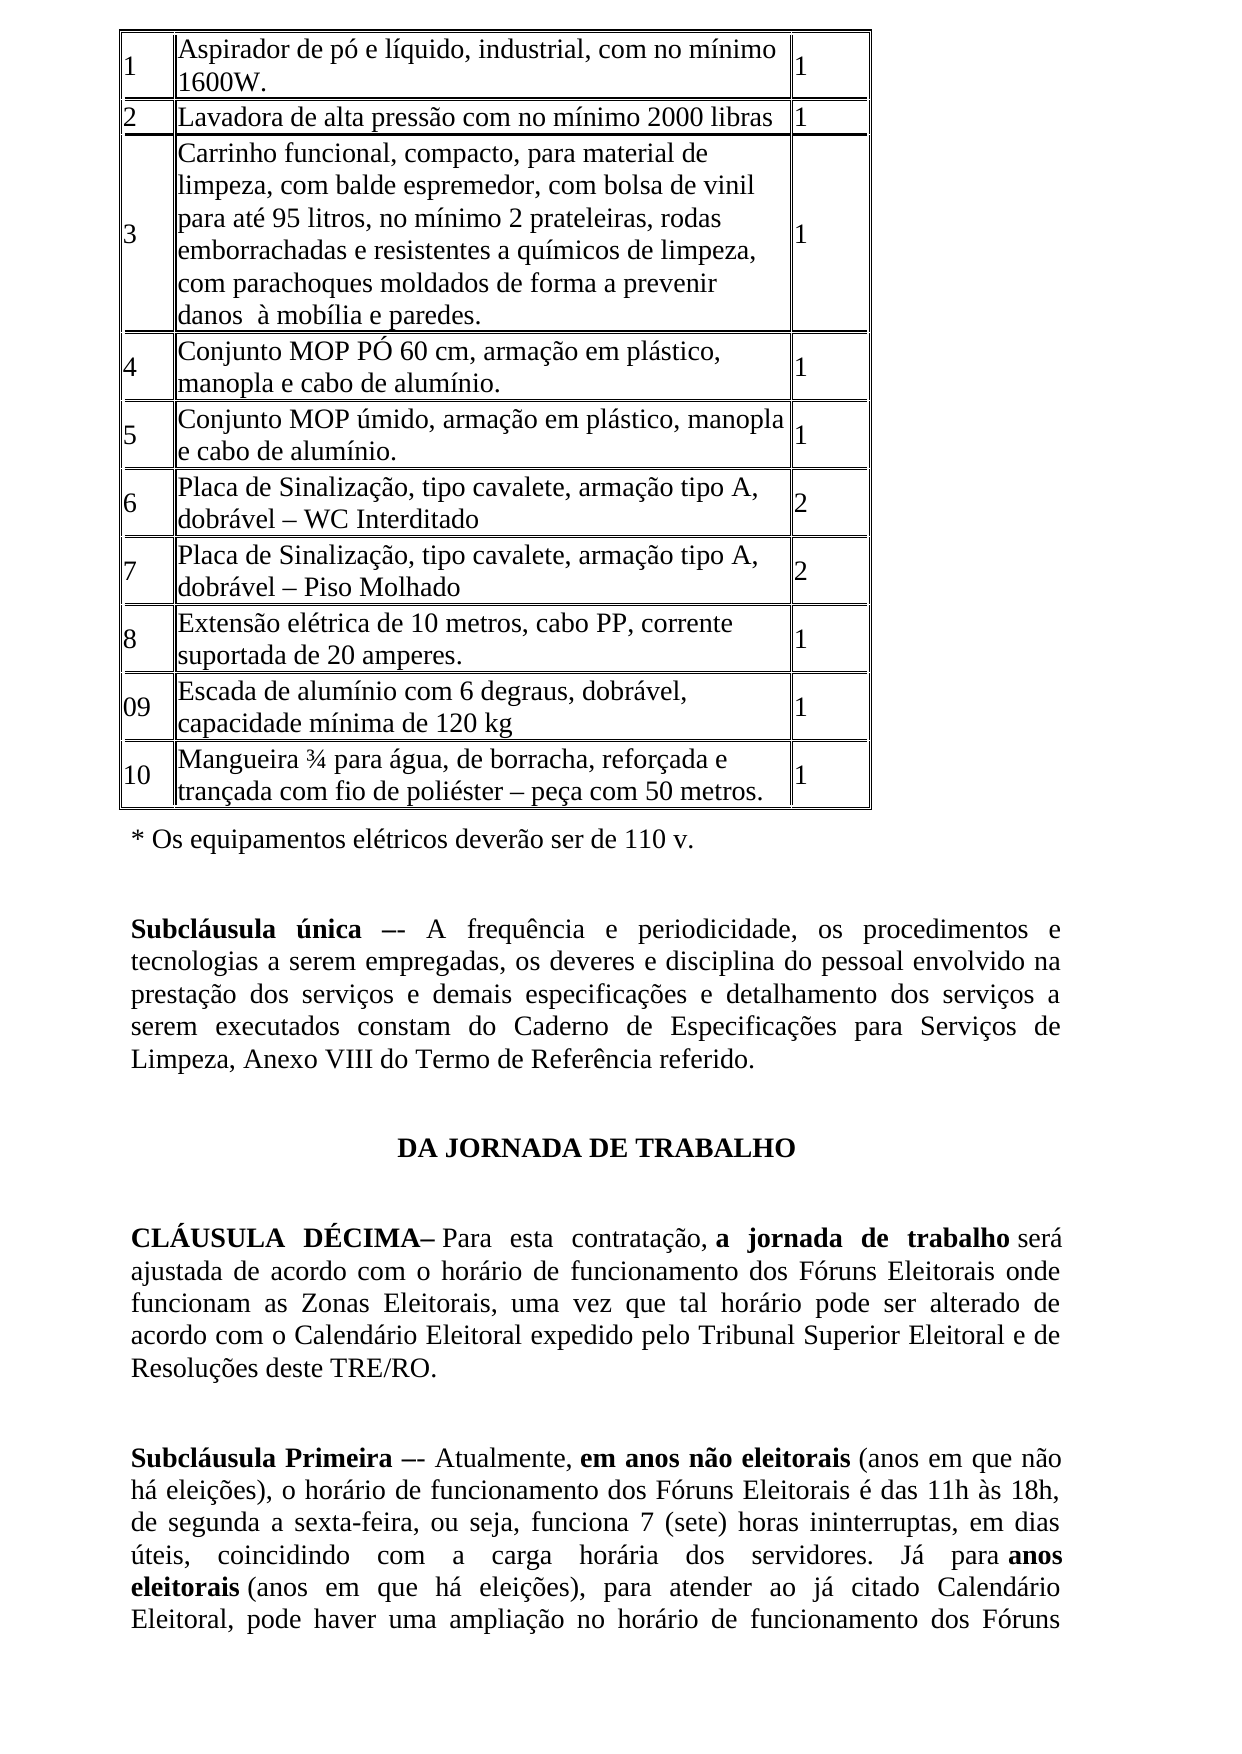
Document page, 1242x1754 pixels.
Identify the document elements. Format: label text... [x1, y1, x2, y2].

table_cell Placa de Sinalização, tipo cavalete, armação tipo A, dobrável – Piso Molhado [177, 538, 790, 602]
table_cell 10 [122, 739, 175, 807]
table_cell 2 [793, 535, 869, 602]
table_cell 1 [791, 671, 870, 738]
table_cell 5 [122, 399, 173, 466]
table_cell 1 [791, 739, 869, 807]
table_cell Extensão elétrica de 10 metros, cabo PP, corrente suportada de 20 amperes. [177, 606, 790, 671]
table_cell 2 [122, 97, 173, 133]
table_cell Conjunto MOP PÓ 60 cm, armação em plástico, manopla e cabo de alumínio. [177, 334, 790, 398]
table_cell Carrinho funcional, compacto, para material de limpeza, com balde espremedor, com bolsa de vinil para até 95 litros, no mínimo 2 prateleiras, rodas emborrachadas e resistentes a químicos de limpeza, com parachoques moldados de forma a prevenir danos à mobília e paredes. [177, 136, 790, 330]
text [131, 1441, 1062, 1635]
table_cell Mangueira ¾ para água, de borracha, reforçada e trançada com fio de poliéster – peça com 50 metros. [175, 742, 791, 807]
table_cell 1 [793, 603, 869, 671]
table_cell Conjunto MOP úmido, armação em plástico, manopla e cabo de alumínio. [177, 402, 790, 466]
table_cell 1 [793, 133, 870, 330]
table_cell 8 [122, 603, 173, 671]
table_cell Placa de Sinalização, tipo cavalete, armação tipo A, dobrável – WC Interditado [177, 470, 790, 534]
table_cell 2 [793, 466, 869, 534]
table_cell 1 [791, 33, 869, 97]
table_cell 6 [122, 466, 173, 534]
table_cell Escada de alumínio com 6 degraus, dobrável, capacidade mínima de 120 kg [177, 674, 790, 738]
table_cell 3 [120, 133, 173, 330]
text DA JORNADA DE TRABALHO [131, 1131, 1062, 1164]
table_cell 1 [793, 330, 869, 398]
table_cell Lavadora de alta pressão com no mínimo 2000 libras [177, 101, 790, 133]
table_cell 1 [122, 31, 175, 97]
text Subcláusula única –- A frequência e periodicidade, os procedimentos e tecnologias a serem empregadas, os deveres e disciplina do pessoal envolvido na prestação dos serviços e demais especificações e detalhamento dos serviços a serem executados constam do Caderno de Especificações para Serviços de Limpeza, Anexo VIII do Termo de Referência referido. [131, 912, 1062, 1074]
table_cell 7 [122, 535, 173, 602]
text CLÁUSULA DÉCIMA– Para esta contratação, a jornada de trabalho será ajustada de acordo com o horário de funcionamento dos Fóruns Eleitorais onde funcionam as Zonas Eleitorais, uma vez que tal horário pode ser alterado de acordo com o Calendário Eleitoral expedido pelo Tribunal Superior Eleitoral e de Resoluções deste TRE/RO. [131, 1221, 1062, 1383]
table_cell 1 [793, 399, 869, 466]
table_cell 1 [793, 97, 869, 133]
table_cell 09 [120, 671, 175, 738]
text * Os equipamentos elétricos deverão ser de 110 v. [131, 822, 1062, 855]
table_cell Aspirador de pó e líquido, industrial, com no mínimo 1600W. [175, 33, 791, 97]
table_cell 4 [122, 330, 173, 398]
